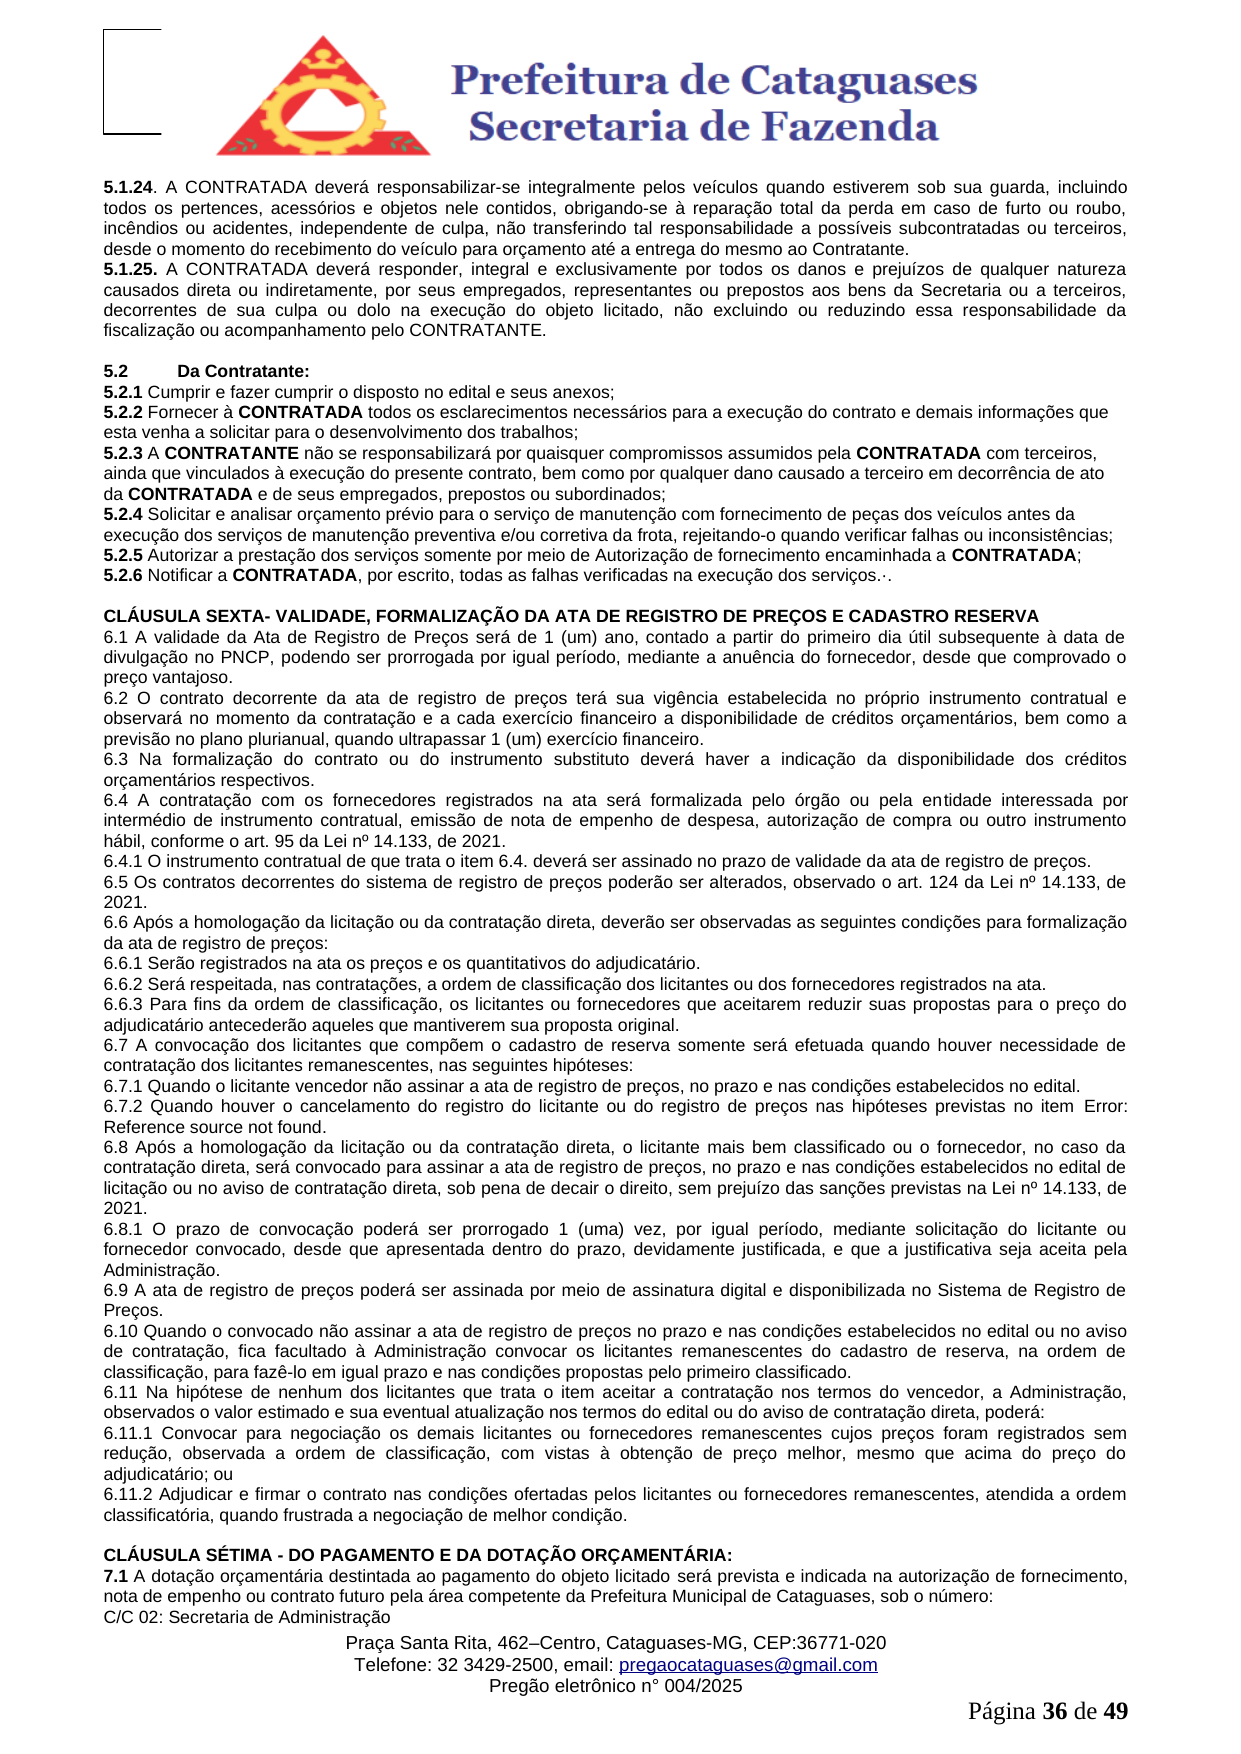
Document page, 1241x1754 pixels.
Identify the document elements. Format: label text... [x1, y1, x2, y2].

text 5.1.25. A CONTRATADA deverá responder, integral e exclusivamente por todos os danos e prejuízos de qualquer natureza causados direta ou indiretamente, por seus empregados, representantes ou prepostos aos bens da Secretaria ou a terceiros, decorrentes de sua culpa ou dolo na execução do objeto licitado, não excluindo ou reduzindo essa responsabilidade da fiscalização ou acompanhamento pelo CONTRATANTE. [103, 259, 1128, 341]
list 6.8.1 O prazo de convocação poderá ser prorrogado 1 (uma) vez, por igual período, mediante solicitação do licitante ou fornecedor convocado, desde que apresentada dentro do prazo, devidamente justificada, e que a justificativa seja aceita pela Administração. [103, 1218, 1128, 1280]
list 6.7.1 Quando o licitante vencedor não assinar a ata de registro de preços, no prazo e nas condições estabelecidos no edital. [103, 1076, 1128, 1096]
text 5.1.24. A CONTRATADA deverá responsabilizar-se integralmente pelos veículos quando estiverem sob sua guarda, incluindo todos os pertences, acessórios e objetos nele contidos, obrigando-se à reparação total da perda em caso de furto ou roubo, incêndios ou acidentes, independente de culpa, não transferindo tal responsabilidade a possíveis subcontratadas ou terceiros, desde o momento do recebimento do veículo para orçamento até a entrega do mesmo ao Contratante. [103, 177, 1128, 259]
list Da Contratante: [103, 361, 1128, 381]
text 5.2.6 Notificar a CONTRATADA, por escrito, todas as falhas verificadas na execução dos serviços.·. [103, 565, 1128, 586]
text 5.2.4 Solicitar e analisar orçamento prévio para o serviço de manutenção com fornecimento de peças dos veículos antes da execução dos serviços de manutenção preventiva e/ou corretiva da frota, rejeitando-o quando verificar falhas ou inconsistências; [103, 504, 1128, 545]
list 6.11.2 Adjudicar e firmar o contrato nas condições ofertadas pelos licitantes ou fornecedores remanescentes, atendida a ordem classificatória, quando frustrada a negociação de melhor condição. [103, 1484, 1128, 1525]
picture [161, 29, 1071, 177]
list 6.4.1 O instrumento contratual de que trata o item 6.4. deverá ser assinado no prazo de validade da ata de registro de preços. [103, 851, 1128, 871]
text CLÁUSULA SÉTIMA - DO PAGAMENTO E DA DOTAÇÃO ORÇAMENTÁRIA: [103, 1545, 1128, 1566]
list CLÁUSULA SEXTA- VALIDADE, FORMALIZAÇÃO DA ATA DE REGISTRO DE PREÇOS E CADASTRO RESERVA [103, 606, 1128, 626]
text 5.2.1 Cumprir e fazer cumprir o disposto no edital e seus anexos; [103, 381, 1128, 402]
list 6.3 Na formalização do contrato ou do instrumento substituto deverá haver a indicação da disponibilidade dos créditos orçamentários respectivos. [103, 749, 1128, 790]
text 6.4 A contratação com os fornecedores registrados na ata será formalizada pelo órgão ou pela entidade interessada por intermédio de instrumento contratual, emissão de nota de empenho de despesa, autorização de compra ou outro instrumento hábil, conforme o art. 95 da Lei nº 14.133, de 2021. [103, 790, 1128, 851]
text 6.8 Após a homologação da licitação ou da contratação direta, o licitante mais bem classificado ou o fornecedor, no caso da contratação direta, será convocado para assinar a ata de registro de preços, no prazo e nas condições estabelecidos no edital de licitação ou no aviso de contratação direta, sob pena de decair o direito, sem prejuízo das sanções previstas na Lei nº 14.133, de 2021. [103, 1137, 1128, 1218]
text C/C 02: Secretaria de Administração [103, 1606, 1128, 1627]
list 6.6.1 Serão registrados na ata os preços e os quantitativos do adjudicatário. [103, 953, 1128, 973]
text 6.10 Quando o convocado não assinar a ata de registro de preços no prazo e nas condições estabelecidos no edital ou no aviso de contratação, fica facultado à Administração convocar os licitantes remanescentes do cadastro de reserva, na ordem de classificação, para fazê-lo em igual prazo e nas condições propostas pelo primeiro classificado. [103, 1321, 1128, 1382]
text 5.2.5 Autorizar a prestação dos serviços somente por meio de Autorização de fornecimento encaminhada a CONTRATADA; [103, 545, 1128, 565]
text 6.6 Após a homologação da licitação ou da contratação direta, deverão ser observadas as seguintes condições para formalização da ata de registro de preços: [103, 912, 1128, 953]
text 6.5 Os contratos decorrentes do sistema de registro de preços poderão ser alterados, observado o art. 124 da Lei nº 14.133, de 2021. [103, 871, 1128, 912]
text 6.11 Na hipótese de nenhum dos licitantes que trata o item aceitar a contratação nos termos do vencedor, a Administração, observados o valor estimado e sua eventual atualização nos termos do edital ou do aviso de contratação direta, poderá: [103, 1382, 1128, 1423]
list 6.11.1 Convocar para negociação os demais licitantes ou fornecedores remanescentes cujos preços foram registrados sem redução, observada a ordem de classificação, com vistas à obtenção de preço melhor, mesmo que acima do preço do adjudicatário; ou [103, 1423, 1128, 1484]
text 5.2.3 A CONTRATANTE não se responsabilizará por quaisquer compromissos assumidos pela CONTRATADA com terceiros, ainda que vinculados à execução do presente contrato, bem como por qualquer dano causado a terceiro em decorrência de ato da CONTRATADA e de seus empregados, prepostos ou subordinados; [103, 443, 1128, 504]
text 6.1 A validade da Ata de Registro de Preços será de 1 (um) ano, contado a partir do primeiro dia útil subsequente à data de divulgação no PNCP, podendo ser prorrogada por igual período, mediante a anuência do fornecedor, desde que comprovado o preço vantajoso. [103, 626, 1128, 688]
list 6.6.2 Será respeitada, nas contratações, a ordem de classificação dos licitantes ou dos fornecedores registrados na ata. [103, 973, 1128, 994]
text 6.6.3 Para fins da ordem de classificação, os licitantes ou fornecedores que aceitarem reduzir suas propostas para o preço do adjudicatário antecederão aqueles que mantiverem sua proposta original. [103, 994, 1128, 1035]
text 5.2.2 Fornecer à CONTRATADA todos os esclarecimentos necessários para a execução do contrato e demais informações que esta venha a solicitar para o desenvolvimento dos trabalhos; [103, 402, 1128, 443]
text 6.7 A convocação dos licitantes que compõem o cadastro de reserva somente será efetuada quando houver necessidade de contratação dos licitantes remanescentes, nas seguintes hipóteses: [103, 1035, 1128, 1076]
text 7.1 A dotação orçamentária destintada ao pagamento do objeto licitado será prevista e indicada na autorização de fornecimento, nota de empenho ou contrato futuro pela área competente da Prefeitura Municipal de Cataguases, sob o número: [103, 1566, 1128, 1606]
list 6.2 O contrato decorrente da ata de registro de preços terá sua vigência estabelecida no próprio instrumento contratual e observará no momento da contratação e a cada exercício financeiro a disponibilidade de créditos orçamentários, bem como a previsão no plano plurianual, quando ultrapassar 1 (um) exercício financeiro. [103, 688, 1128, 749]
text 6.9 A ata de registro de preços poderá ser assinada por meio de assinatura digital e disponibilizada no Sistema de Registro de Preços. [103, 1280, 1128, 1321]
